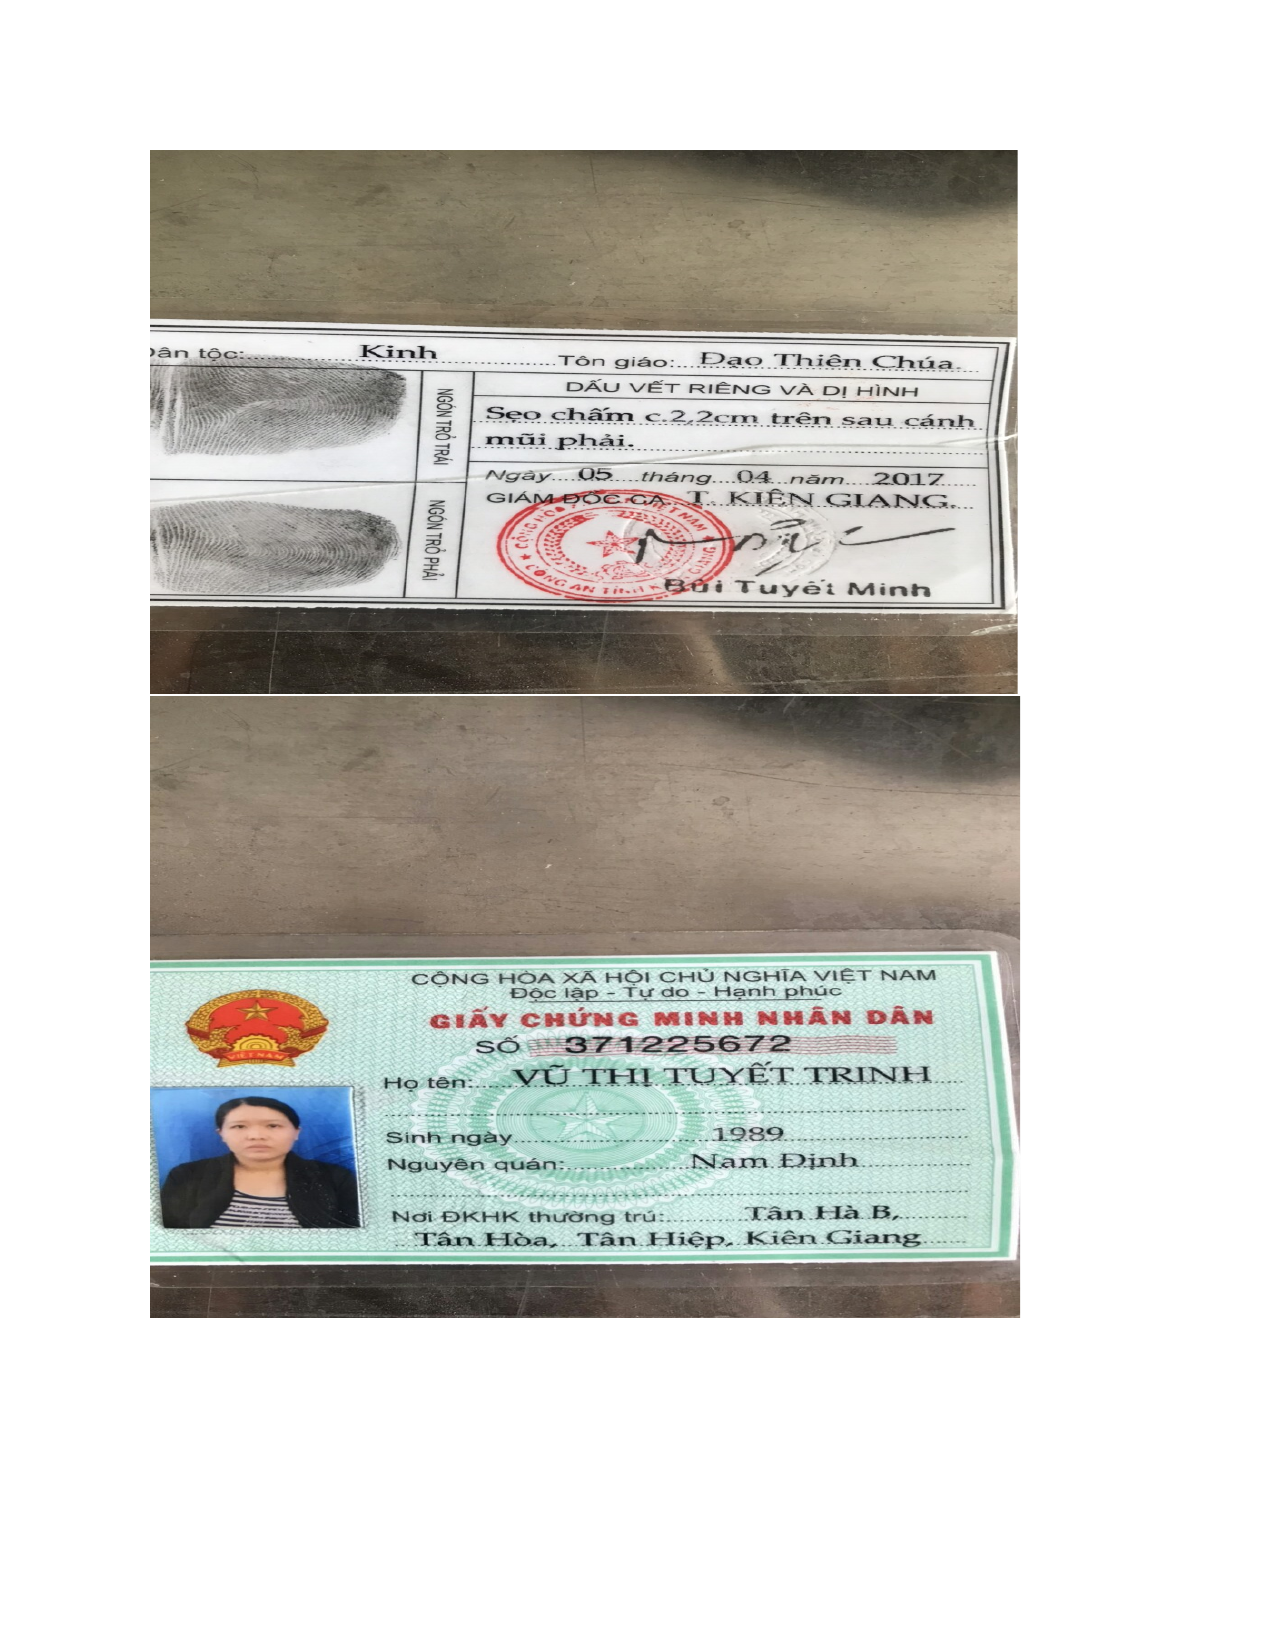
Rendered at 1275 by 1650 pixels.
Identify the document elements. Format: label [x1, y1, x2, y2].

picture [150, 696, 1021, 1318]
picture [150, 150, 1018, 694]
